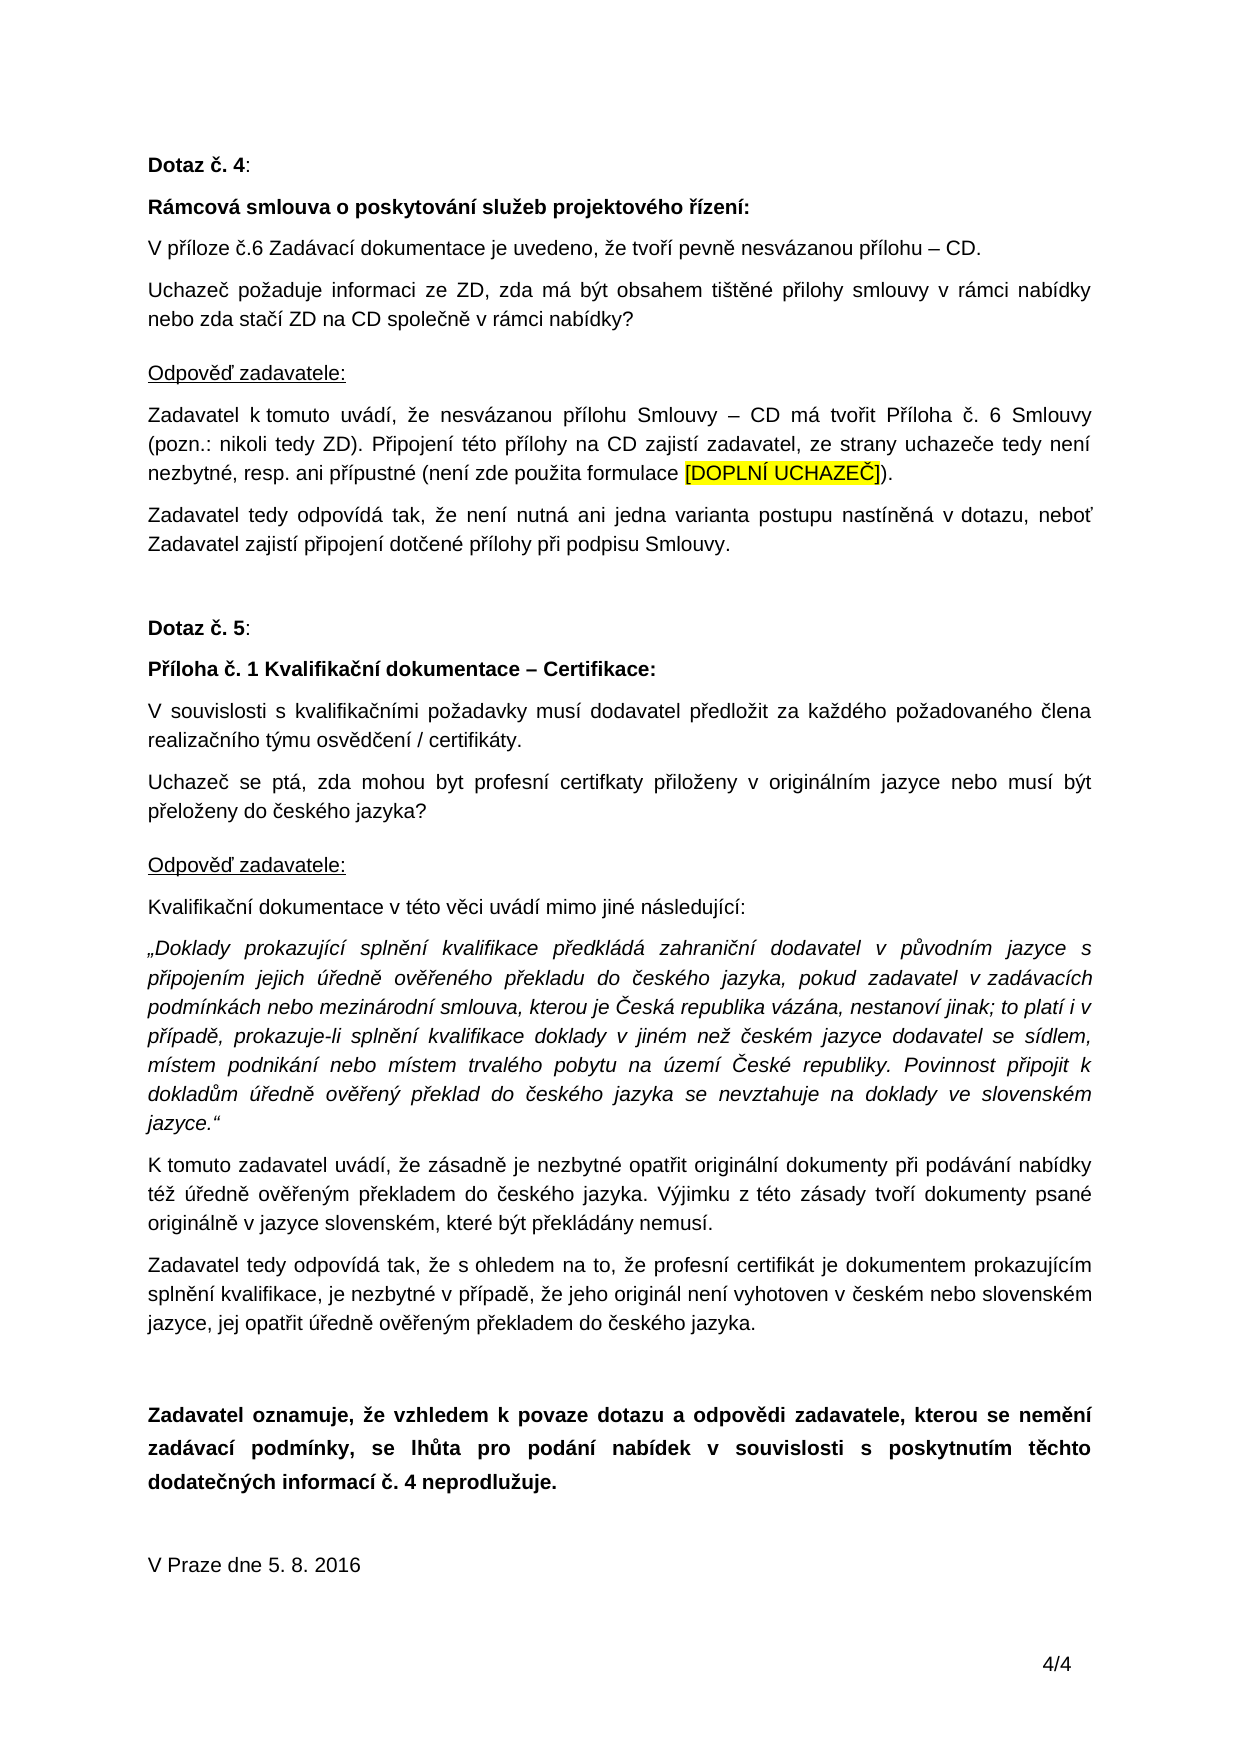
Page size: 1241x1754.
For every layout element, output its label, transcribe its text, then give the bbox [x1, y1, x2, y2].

text Uchazeč požaduje informaci ze ZD, zda má být obsahem tištěné přilohy smlouvy v rámci nabídky nebo zda stačí ZD na CD společně v rámci nabídky? [148, 273, 1093, 331]
text Dotaz č. 4: [148, 148, 1093, 177]
text Zadavatel tedy odpovídá tak, že není nutná ani jedna varianta postupu nastíněná v dotazu, neboť Zadavatel zajistí připojení dotčené přílohy při podpisu Smlouvy. [148, 498, 1093, 556]
text Zadavatel tedy odpovídá tak, že s ohledem na to, že profesní certifikát je dokumentem prokazujícím splnění kvalifikace, je nezbytné v případě, že jeho originál není vyhotoven v českém nebo slovenském jazyce, jej opatřit úředně ověřeným překladem do českého jazyka. [148, 1248, 1093, 1335]
text Dotaz č. 5: [148, 610, 1093, 639]
text Odpověď zadavatele: [148, 356, 1093, 385]
text Odpověď zadavatele: [148, 848, 1093, 877]
text „Doklady prokazující splnění kvalifikace předkládá zahraniční dodavatel v původním jazyce s připojením jejich úředně ověřeného překladu do českého jazyka, pokud zadavatel v zadávacích podmínkách nebo mezinárodní smlouva, kterou je Česká republika vázána, nestanoví jinak; to platí i v případě, prokazuje-li splnění kvalifikace doklady v jiném než českém jazyce dodavatel se sídlem, místem podnikání nebo místem trvalého pobytu na území České republiky. Povinnost připojit k dokladům úředně ověřený překlad do českého jazyka se nevztahuje na doklady ve slovenském jazyce.“ [148, 931, 1093, 1135]
text V souvislosti s kvalifikačními požadavky musí dodavatel předložit za každého požadovaného člena realizačního týmu osvědčení / certifikáty. [148, 693, 1093, 752]
text Zadavatel k tomuto uvádí, že nesvázanou přílohu Smlouvy – CD má tvořit Příloha č. 6 Smlouvy (pozn.: nikoli tedy ZD). Připojení této přílohy na CD zajistí zadavatel, ze strany uchazeče tedy není nezbytné, resp. ani přípustné (není zde použita formulace [DOPLNÍ UCHAZEČ]). [148, 398, 1093, 485]
text Uchazeč se ptá, zda mohou byt profesní certifkaty přiloženy v originálním jazyce nebo musí být přeloženy do českého jazyka? [148, 764, 1093, 823]
text K tomuto zadavatel uvádí, že zásadně je nezbytné opatřit originální dokumenty při podávání nabídky též úředně ověřeným překladem do českého jazyka. Výjimku z této zásady tvoří dokumenty psané originálně v jazyce slovenském, které být překládány nemusí. [148, 1148, 1093, 1235]
text V příloze č.6 Zadávací dokumentace je uvedeno, že tvoří pevně nesvázanou přílohu – CD. [148, 231, 1093, 260]
text Rámcová smlouva o poskytování služeb projektového řízení: [148, 189, 1093, 218]
text Kvalifikační dokumentace v této věci uvádí mimo jiné následující: [148, 889, 1093, 918]
text V Praze dne 5. 8. 2016 [148, 1548, 1093, 1577]
text Zadavatel oznamuje, že vzhledem k povaze dotazu a odpovědi zadavatele, kterou se nemění zadávací podmínky, se lhůta pro podání nabídek v souvislosti s poskytnutím těchto dodatečných informací č. 4 neprodlužuje. [148, 1393, 1093, 1493]
text Příloha č. 1 Kvalifikační dokumentace – Certifikace: [148, 652, 1093, 681]
